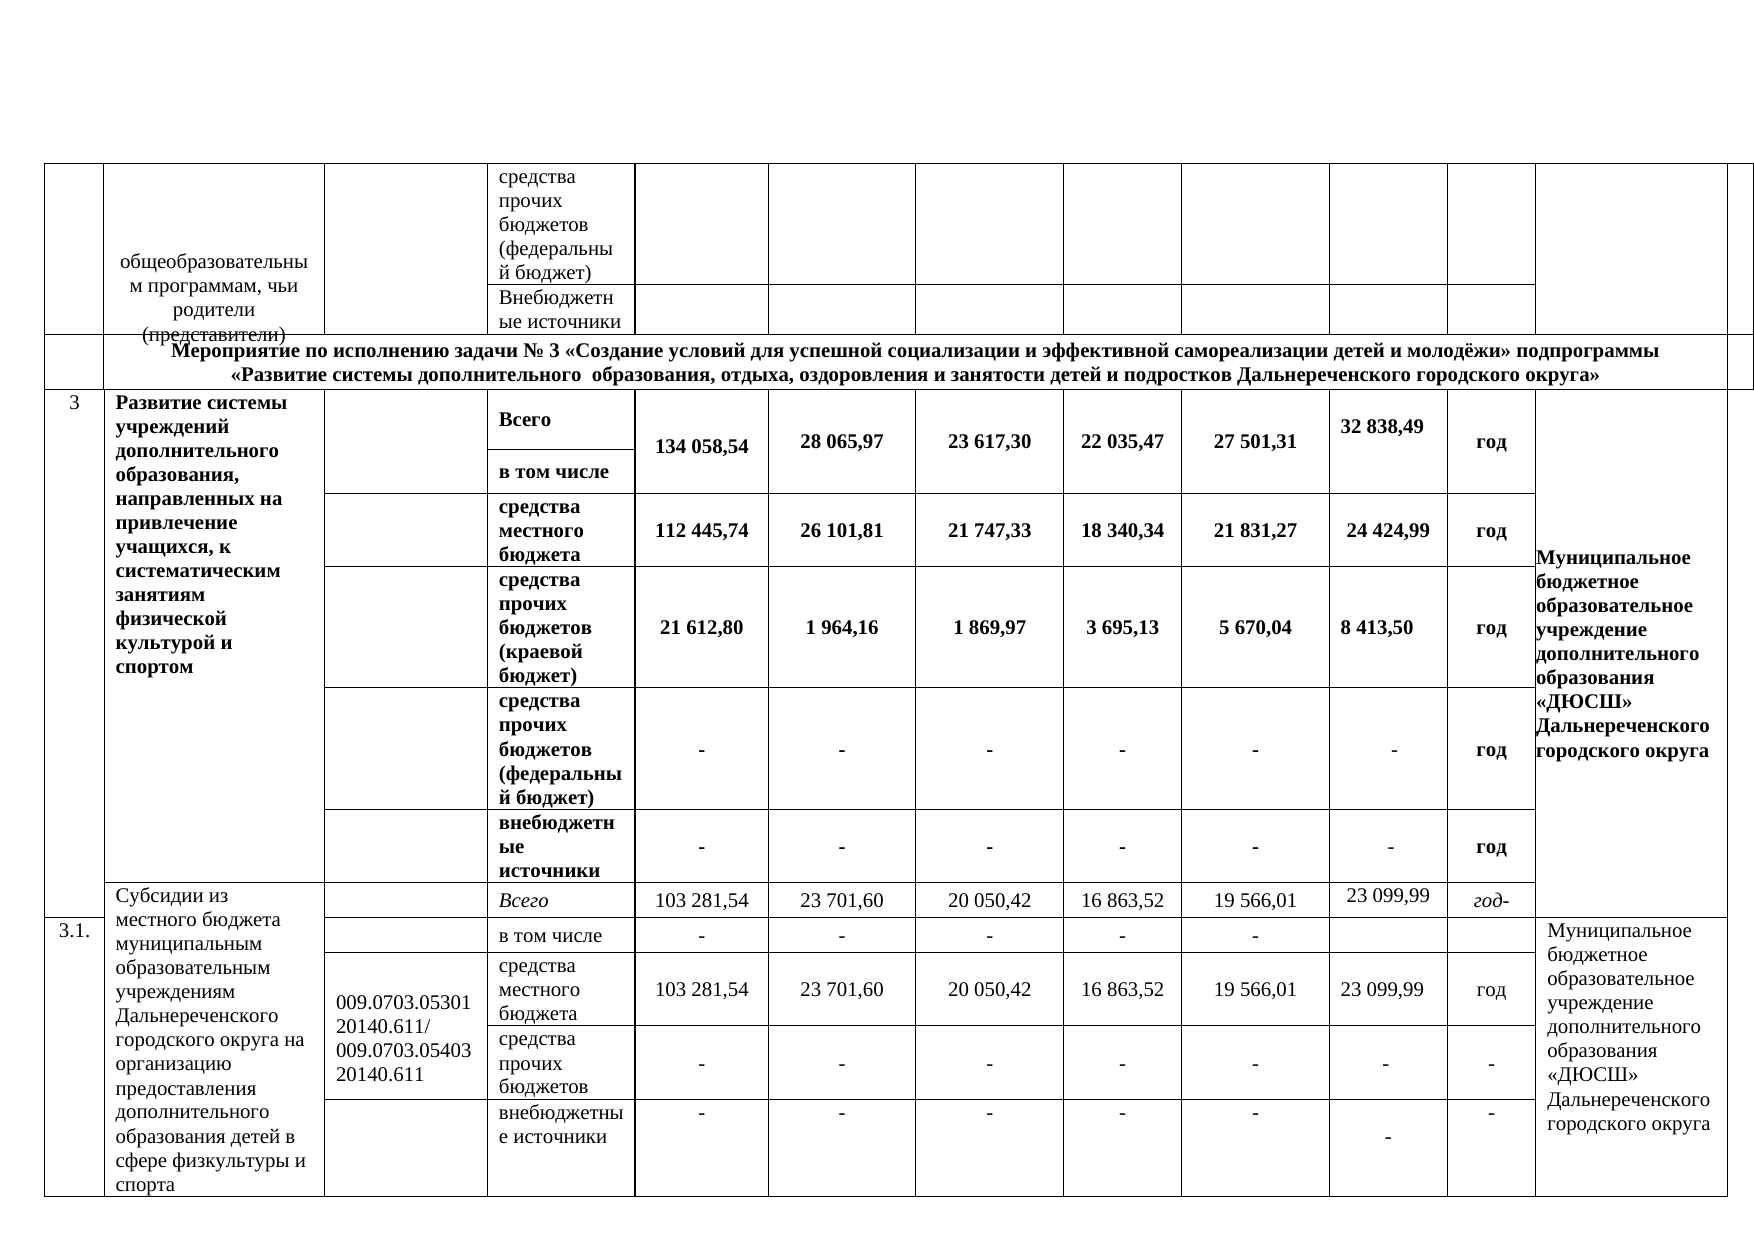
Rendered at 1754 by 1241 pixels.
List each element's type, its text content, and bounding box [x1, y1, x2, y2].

table_cell 27 501,31 [1182, 390, 1329, 493]
table_cell внебюджетные источники [488, 810, 634, 882]
table_cell - [769, 1026, 915, 1098]
table_cell [1064, 285, 1181, 334]
table_cell 20 050,42 [916, 953, 1063, 1025]
table_cell - [1064, 810, 1181, 882]
table_cell - [916, 688, 1063, 809]
table_cell - [916, 810, 1063, 882]
table_cell 103 281,54 [636, 883, 768, 917]
table_cell - [769, 688, 915, 809]
table_cell [916, 164, 1063, 284]
table_cell [325, 688, 487, 809]
table_cell 19 566,01 [1182, 953, 1329, 1025]
table_cell Муниципальное бюджетное образовательное учреждение дополнительного образования «ДЮСШ» Дальнереченского городского округа [1536, 918, 1727, 1196]
table_cell [1448, 164, 1535, 284]
table_cell - [1330, 688, 1447, 809]
table_cell - [769, 810, 915, 882]
table_cell - [636, 918, 768, 952]
table_cell 23 701,60 [769, 953, 915, 1025]
table_cell 23 099,99 [1330, 883, 1447, 917]
table_cell - [769, 1100, 915, 1196]
table_cell год [1448, 567, 1535, 687]
table_cell [1330, 285, 1447, 334]
table_cell 3 [45, 390, 104, 917]
table_cell 23 099,99 [1330, 953, 1447, 1025]
table_cell Мероприятие по исполнению задачи № 3 «Создание условий для успешной социализации и эффективной самореализации детей и молодёжи» подпрограммы «Развитие системы дополнительного образования, отдыха, оздоровления и занятости детей и подростков Дальнереченского городского округа» [104, 335, 1727, 389]
table_cell - [1064, 688, 1181, 809]
table_cell год [1448, 688, 1535, 809]
table_cell в том числе [488, 918, 634, 952]
table_cell 16 863,52 [1064, 953, 1181, 1025]
table_cell - [769, 918, 915, 952]
table_cell [325, 567, 487, 687]
table_cell год [1448, 494, 1535, 566]
table_cell средства местного бюджета [488, 494, 634, 566]
table_cell [916, 285, 1063, 334]
table_cell - [636, 810, 768, 882]
table_cell - [636, 688, 768, 809]
table_cell [636, 285, 768, 334]
table_cell - [1182, 810, 1329, 882]
table_cell [1182, 164, 1329, 284]
table_cell - [1182, 1100, 1329, 1196]
table_cell [325, 1100, 487, 1196]
table_cell 32 838,49 [1330, 390, 1447, 493]
table_cell - [1064, 1100, 1181, 1196]
table_cell - [1330, 1026, 1447, 1098]
table_cell 3 695,13 [1064, 567, 1181, 687]
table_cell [488, 1100, 634, 1196]
table_cell - [1182, 918, 1329, 952]
table_cell средства прочих бюджетов (федеральный бюджет) [488, 164, 634, 284]
table_cell 23 617,30 [916, 390, 1063, 493]
table_cell [1448, 285, 1535, 334]
table_cell год [1448, 810, 1535, 882]
table_cell 16 863,52 [1064, 883, 1181, 917]
table_cell 24 424,99 [1330, 494, 1447, 566]
table_cell [1330, 164, 1447, 284]
table_cell Всего [488, 883, 634, 917]
table_cell [1064, 164, 1181, 284]
table_cell Субсидии из местного бюджета муниципальным образовательным учреждениям Дальнереченского городского округа на организацию предоставления дополнительного образования детей в сфере физкультуры и спорта [105, 883, 324, 1196]
table_cell 009.0703.0530120140.611/ 009.0703.0540320140.611 [325, 953, 487, 1098]
table_cell [1448, 918, 1535, 952]
table_cell [636, 164, 768, 284]
table_cell - [916, 918, 1063, 952]
table_cell [769, 285, 915, 334]
table_cell средства местного бюджета [488, 953, 634, 1025]
table_cell [325, 390, 487, 493]
table_cell в том числе [488, 450, 634, 493]
table_cell 1 869,97 [916, 567, 1063, 687]
table_cell год- [1448, 883, 1535, 917]
table_cell [1728, 335, 1753, 389]
table_cell - [1064, 918, 1181, 952]
table_cell 112 445,74 [636, 494, 768, 566]
table_cell Муниципальное бюджетное образовательное учреждение дополнительного образования «ДЮСШ» Дальнереченского городского округа [1536, 390, 1727, 917]
table_cell 18 340,34 [1064, 494, 1181, 566]
table_cell 23 701,60 [769, 883, 915, 917]
table_cell 134 058,54 [636, 390, 768, 493]
table_cell средства прочих бюджетов [488, 1026, 634, 1098]
table_cell - [1064, 1026, 1181, 1098]
table_cell [1330, 918, 1447, 952]
table_cell - [1330, 1100, 1447, 1196]
table_cell [769, 164, 915, 284]
table_cell [325, 810, 487, 882]
table_cell 20 050,42 [916, 883, 1063, 917]
table_cell 28 065,97 [769, 390, 915, 493]
table_cell [45, 335, 103, 389]
table_cell 5 670,04 [1182, 567, 1329, 687]
table_cell 21 747,33 [916, 494, 1063, 566]
table_cell Развитие системы учреждений дополнительного образования, направленных на привлечение учащихся, к систематическим занятиям физической культурой и спортом [105, 390, 324, 882]
table_cell - [1330, 810, 1447, 882]
table_cell 103 281,54 [636, 953, 768, 1025]
table_cell - [1182, 688, 1329, 809]
table_cell [1182, 285, 1329, 334]
table_cell 19 566,01 [1182, 883, 1329, 917]
table_cell - [636, 1026, 768, 1098]
table_cell 22 035,47 [1064, 390, 1181, 493]
table_cell Всего [488, 390, 634, 449]
table_cell - [916, 1026, 1063, 1098]
table_cell - [1448, 1026, 1535, 1098]
table_cell 3.1. [45, 918, 104, 1196]
table_cell - [636, 1100, 768, 1196]
table_cell - [1182, 1026, 1329, 1098]
table_cell 8 413,50 [1330, 567, 1447, 687]
table_cell - [1448, 1100, 1535, 1196]
table_cell [325, 918, 487, 952]
table_cell [325, 883, 487, 917]
table_cell год [1448, 953, 1535, 1025]
table_cell 26 101,81 [769, 494, 915, 566]
table_cell Внебюджетные источники [488, 285, 634, 334]
table_cell год [1448, 390, 1535, 493]
table_cell - [916, 1100, 1063, 1196]
table_cell средства прочих бюджетов (краевой бюджет) [488, 567, 634, 687]
table_cell [325, 494, 487, 566]
table_cell 21 831,27 [1182, 494, 1329, 566]
table_cell 21 612,80 [636, 567, 768, 687]
table_cell средства прочих бюджетов (федеральный бюджет) [488, 688, 634, 809]
table_cell 1 964,16 [769, 567, 915, 687]
